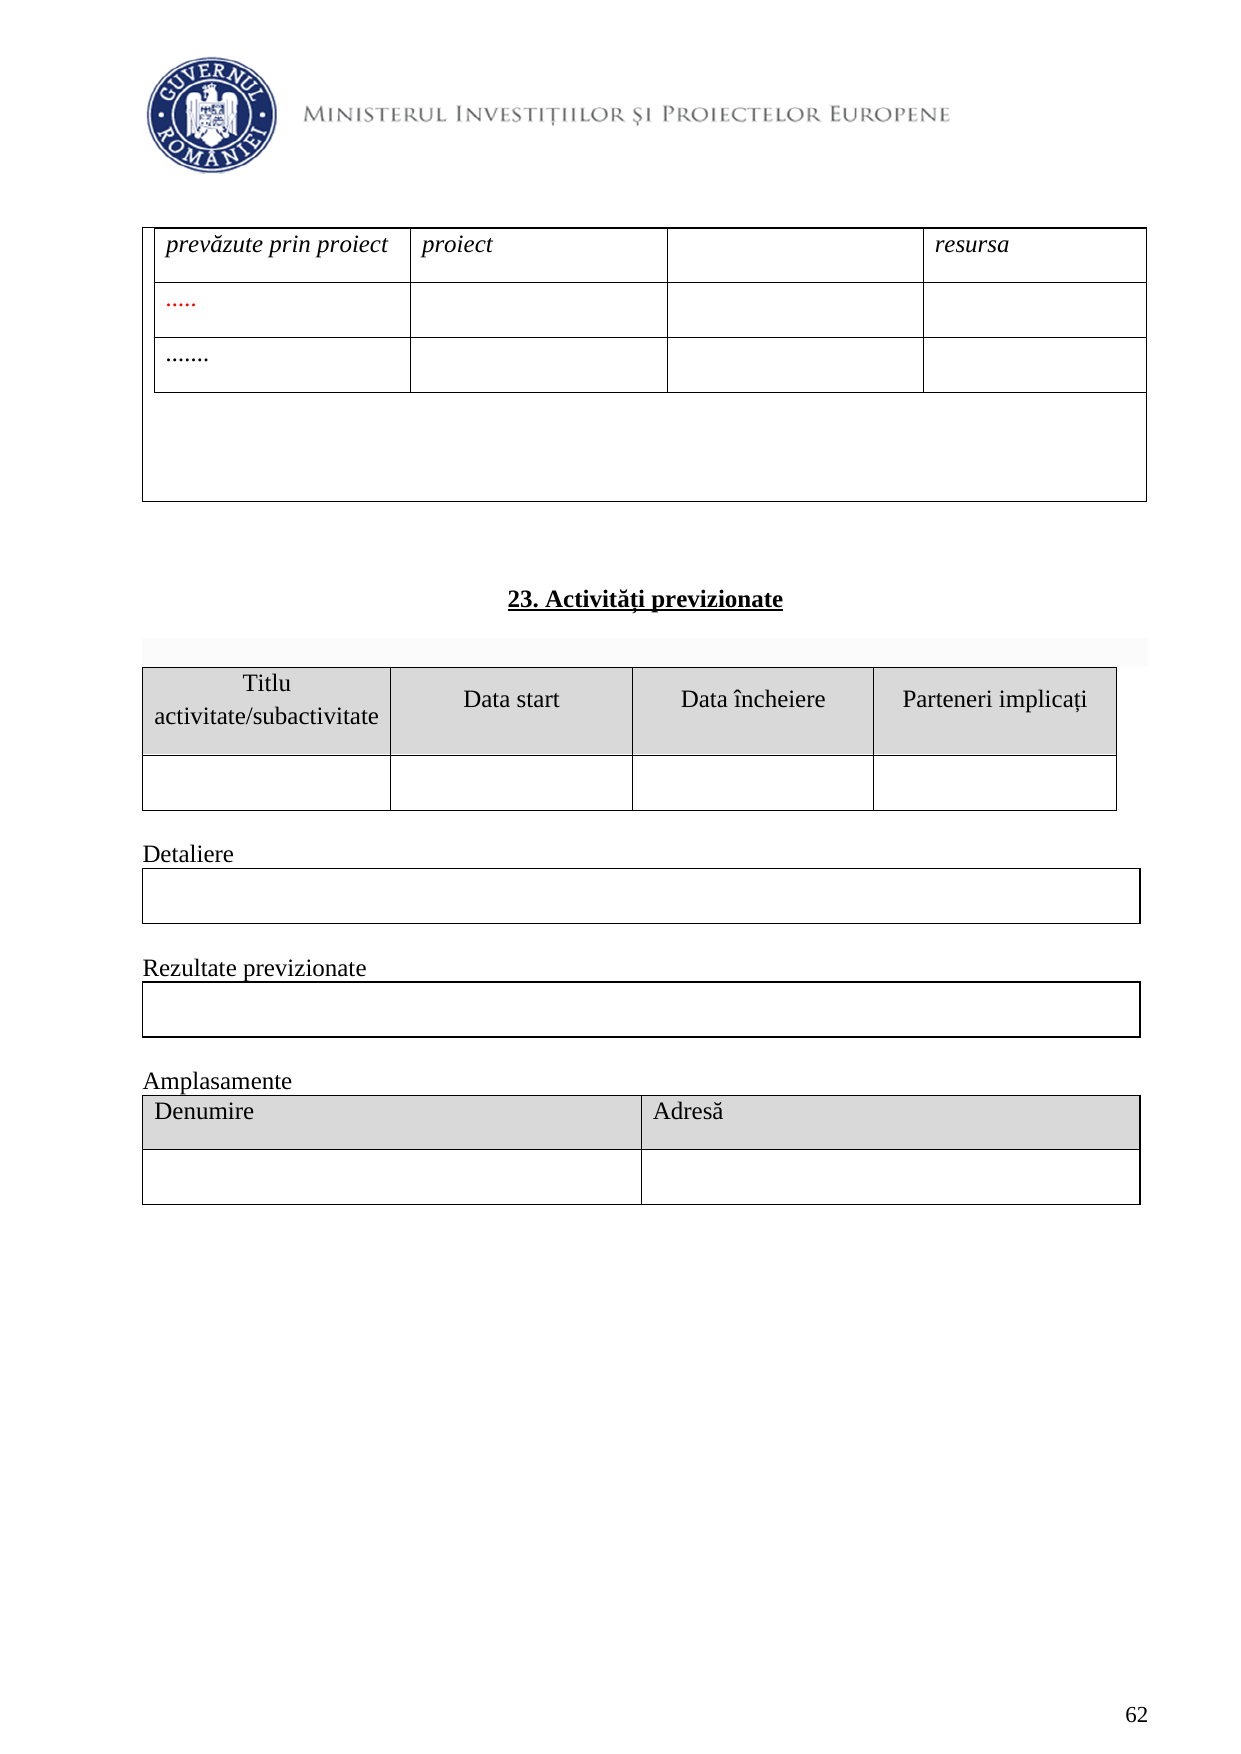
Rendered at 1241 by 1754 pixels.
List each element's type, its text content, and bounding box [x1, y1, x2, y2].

table_cell [391, 756, 632, 809]
text Rezultate previzionate [142, 953, 1148, 981]
text 23. Activități previzionate [142, 584, 1148, 613]
table_cell [874, 756, 1116, 809]
table_header Titlu activitate/subactivitate [143, 668, 390, 754]
table_header Denumire [143, 1096, 641, 1149]
table_cell [642, 1150, 1139, 1204]
table_cell [143, 1150, 641, 1204]
table_header Data încheiere [633, 668, 873, 754]
text Amplasamente [142, 1066, 1148, 1095]
table_cell [143, 756, 390, 809]
table_cell [633, 756, 873, 809]
table_header [143, 869, 1139, 923]
table_header Data start [391, 668, 632, 754]
table_header Parteneri implicați [874, 668, 1116, 754]
table_header [143, 983, 1139, 1036]
text Detaliere [142, 839, 1148, 868]
table_header Adresă [642, 1096, 1139, 1149]
picture [142, 52, 1088, 174]
table_header Se va completa în mod similar pentru fiecare locaţie implicată în proiect [143, 228, 1146, 501]
